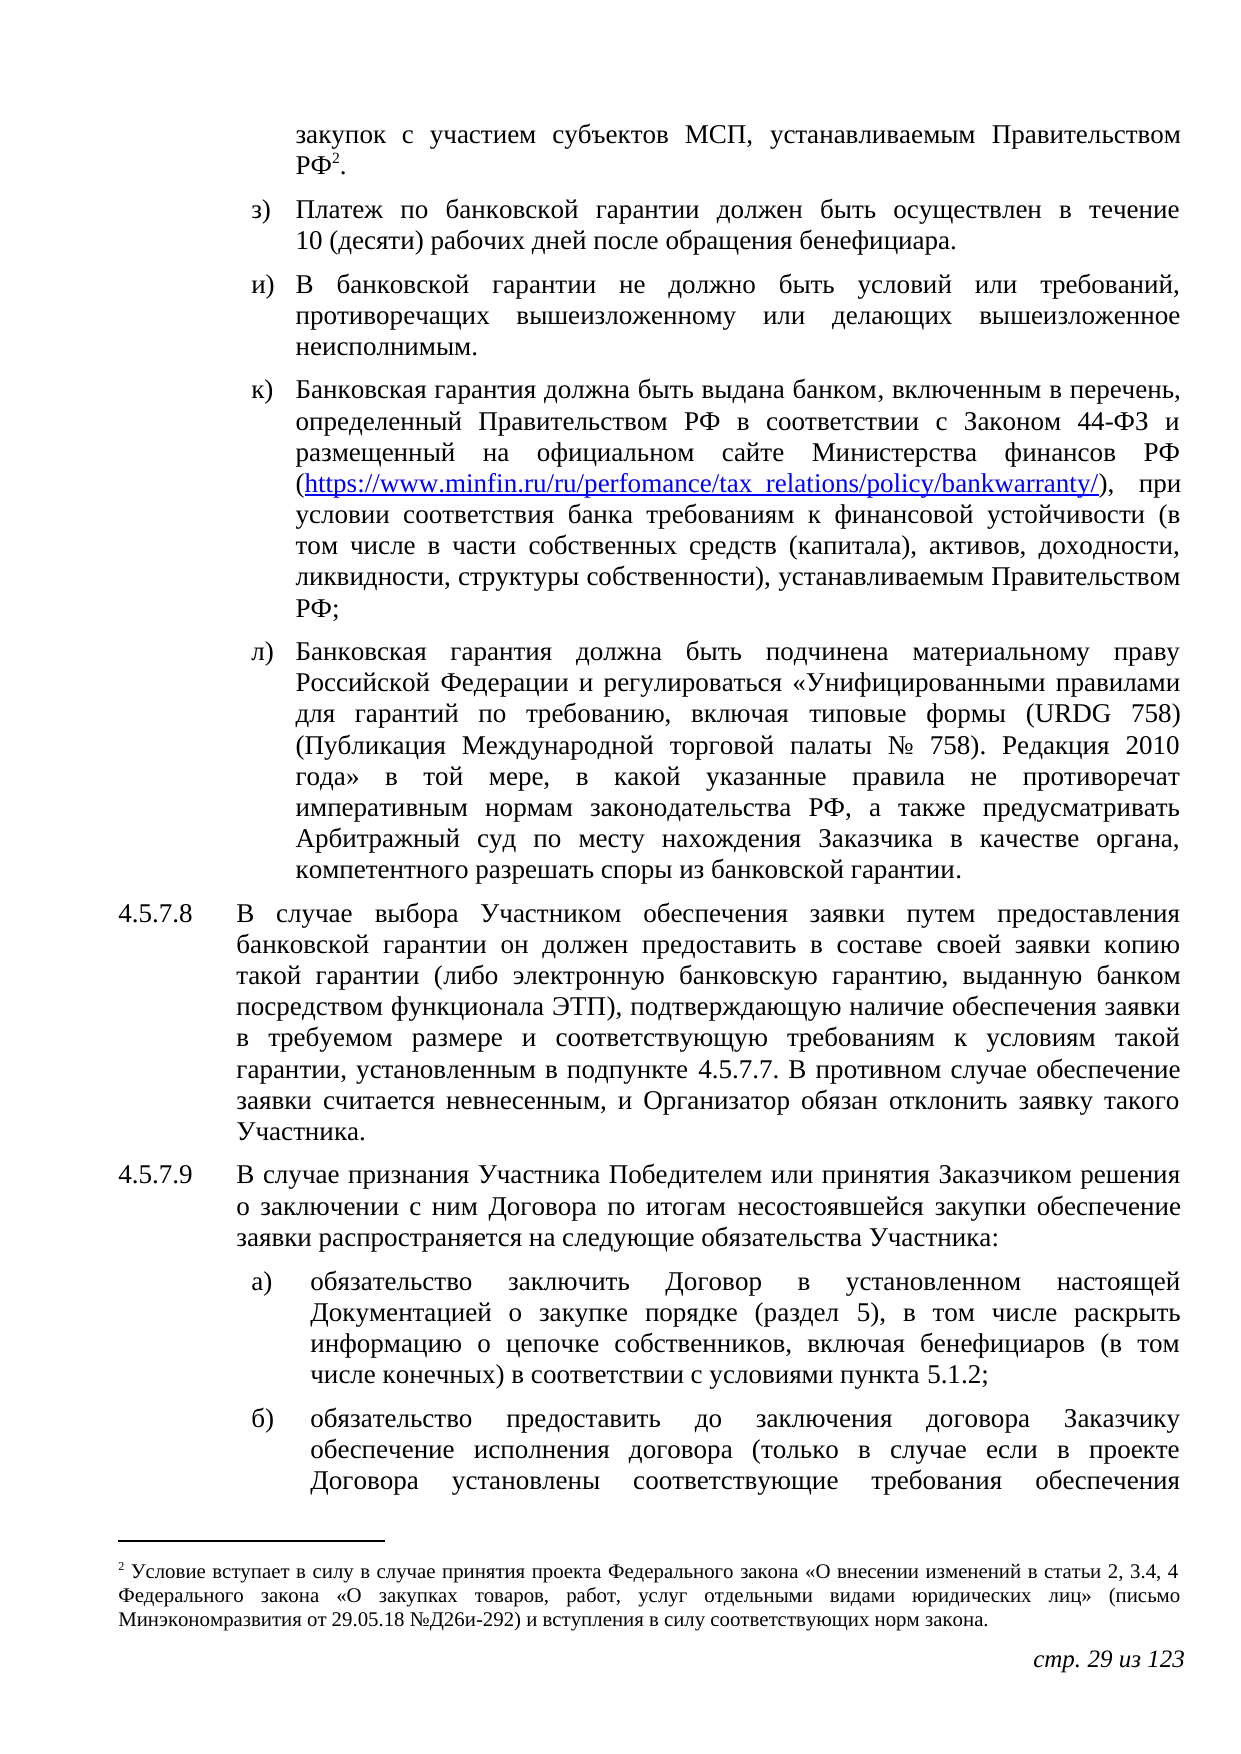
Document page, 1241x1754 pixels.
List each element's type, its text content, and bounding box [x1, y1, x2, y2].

text обязательство заключить Договор в установленном настоящей Документацией о закупке порядке (раздел 5), в том числе раскрыть информацию о цепочке собственников, включая бенефициаров (в том числе конечных) в соответствии с условиями пункта 5.1.2; [251, 1264, 1181, 1389]
text В случае признания Участника Победителем или принятия Заказчиком решения о заключении с ним Договора по итогам несостоявшейся закупки обеспечение заявки распространяется на следующие обязательства Участника: [118, 1159, 1181, 1252]
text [251, 1402, 1181, 1495]
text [251, 118, 1181, 180]
text Банковская гарантия должна быть подчинена материальному праву Российской Федерации и регулироваться «Унифицированными правилами для гарантий по требованию, включая типовые формы (URDG 758) (Публикация Международной торговой палаты № 758). Редакция 2010 года» в той мере, в какой указанные правила не противоречат императивным нормам законодательства РФ, а также предусматривать Арбитражный суд по месту нахождения Заказчика в качестве органа, компетентного разрешать споры из банковской гарантии. [251, 635, 1181, 884]
text Банковская гарантия должна быть выдана банком, включенным в перечень, определенный Правительством РФ в соответствии с Законом 44-ФЗ и размещенный на официальном сайте Министерства финансов РФ (https://www.minfin.ru/ru/perfomance/tax_relations/policy/bankwarranty/), при условии соответствия банка требованиям к финансовой устойчивости (в том числе в части собственных средств (капитала), активов, доходности, ликвидности, структуры собственности), устанавливаемым Правительством РФ; [251, 374, 1181, 623]
text В случае выбора Участником обеспечения заявки путем предоставления банковской гарантии он должен предоставить в составе своей заявки копию такой гарантии (либо электронную банковскую гарантию, выданную банком посредством функционала ЭТП), подтверждающую наличие обеспечения заявки в требуемом размере и соответствующую требованиям к условиям такой гарантии, установленным в подпункте 4.5.7.7. В противном случае обеспечение заявки считается невнесенным, и Организатор обязан отклонить заявку такого Участника. [118, 897, 1181, 1146]
text В банковской гарантии не должно быть условий или требований, противоречащих вышеизложенному или делающих вышеизложенное неисполнимым. [251, 268, 1181, 361]
text Платеж по банковской гарантии должен быть осуществлен в течение 10 (десяти) рабочих дней после обращения бенефициара. [251, 193, 1181, 255]
